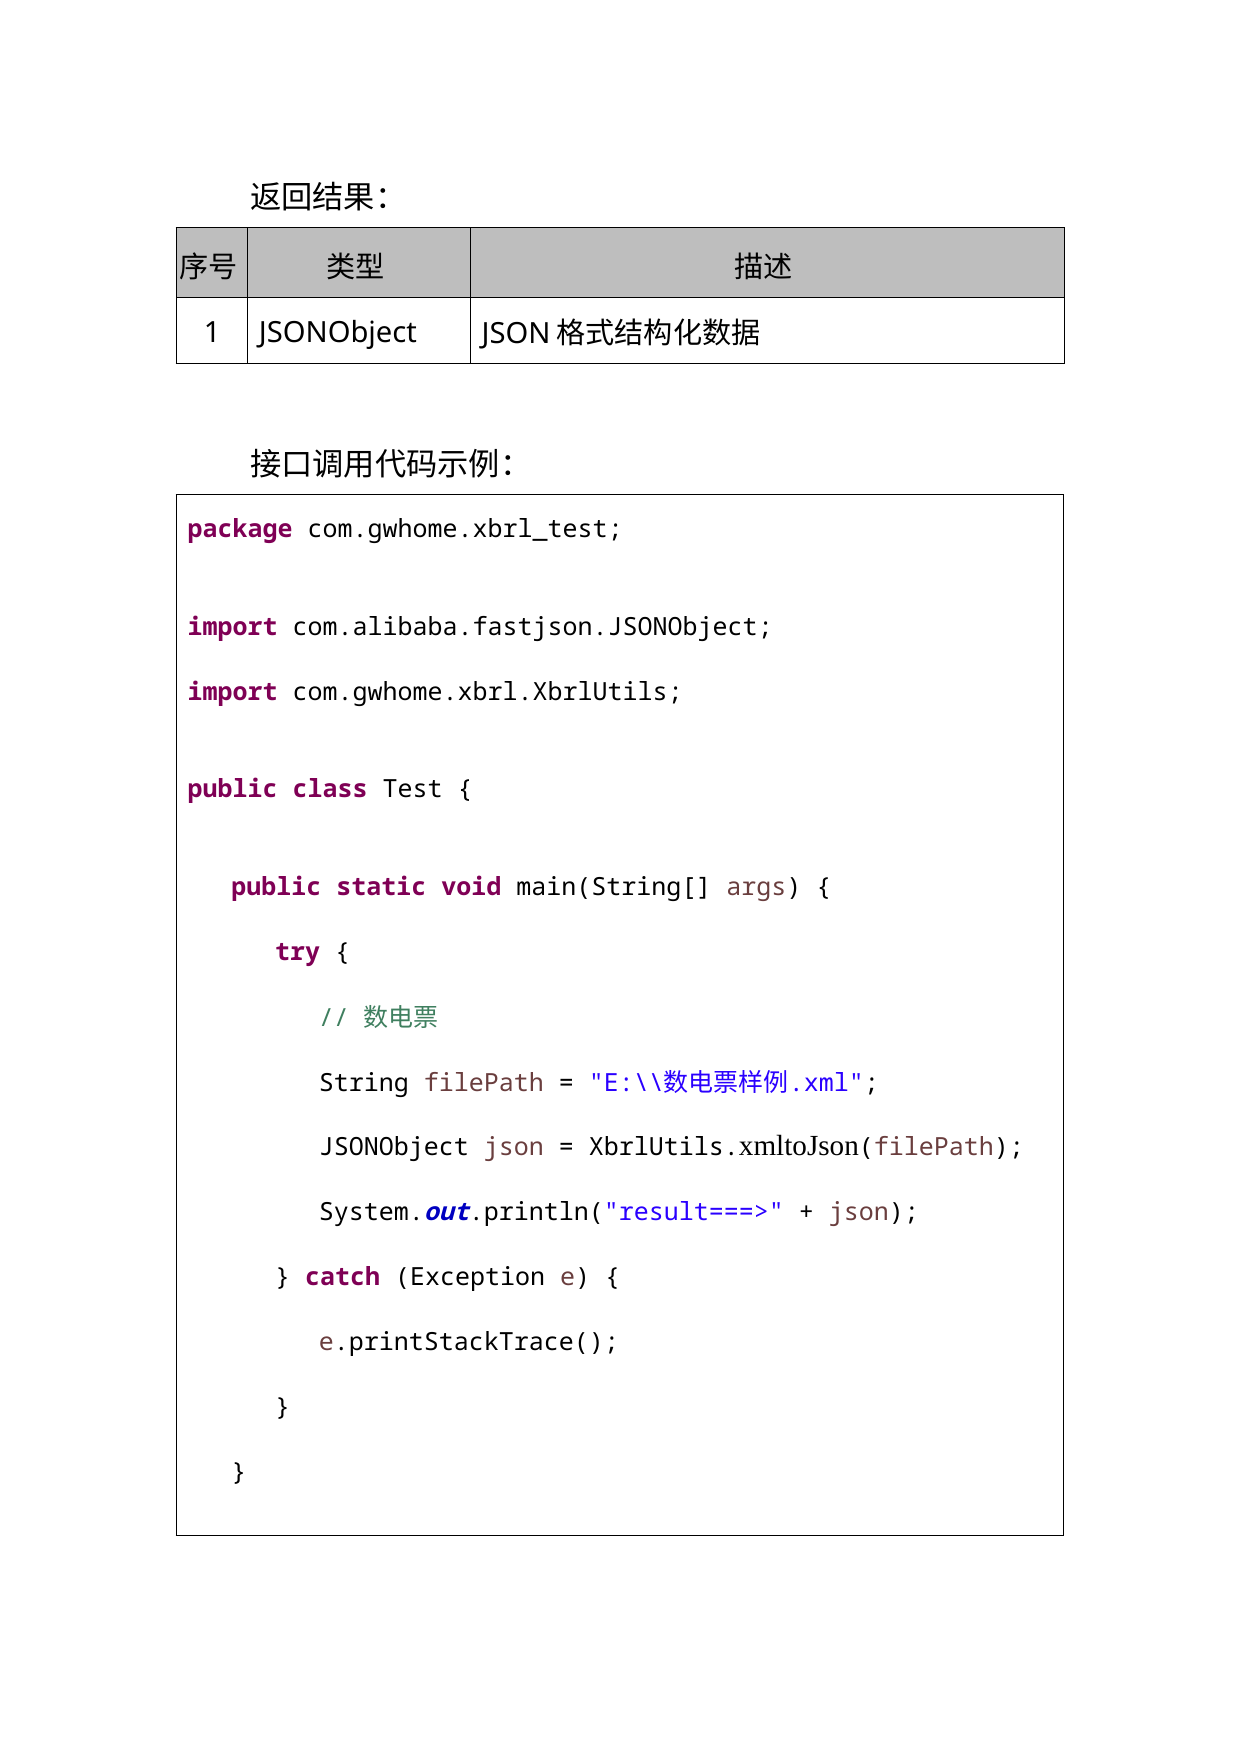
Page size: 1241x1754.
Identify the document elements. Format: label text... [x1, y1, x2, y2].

table_cell JSONObject [248, 298, 470, 363]
text 返回结果： [187, 162, 1053, 227]
table_header 序号 [177, 228, 247, 297]
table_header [177, 495, 1063, 1535]
table_header 描述 [471, 228, 1064, 297]
table_cell 1 [177, 298, 247, 363]
table_cell JSON格式结构化数据 [471, 298, 1064, 363]
table_header 类型 [248, 228, 470, 297]
text 接口调用代码示例： [187, 429, 1053, 494]
